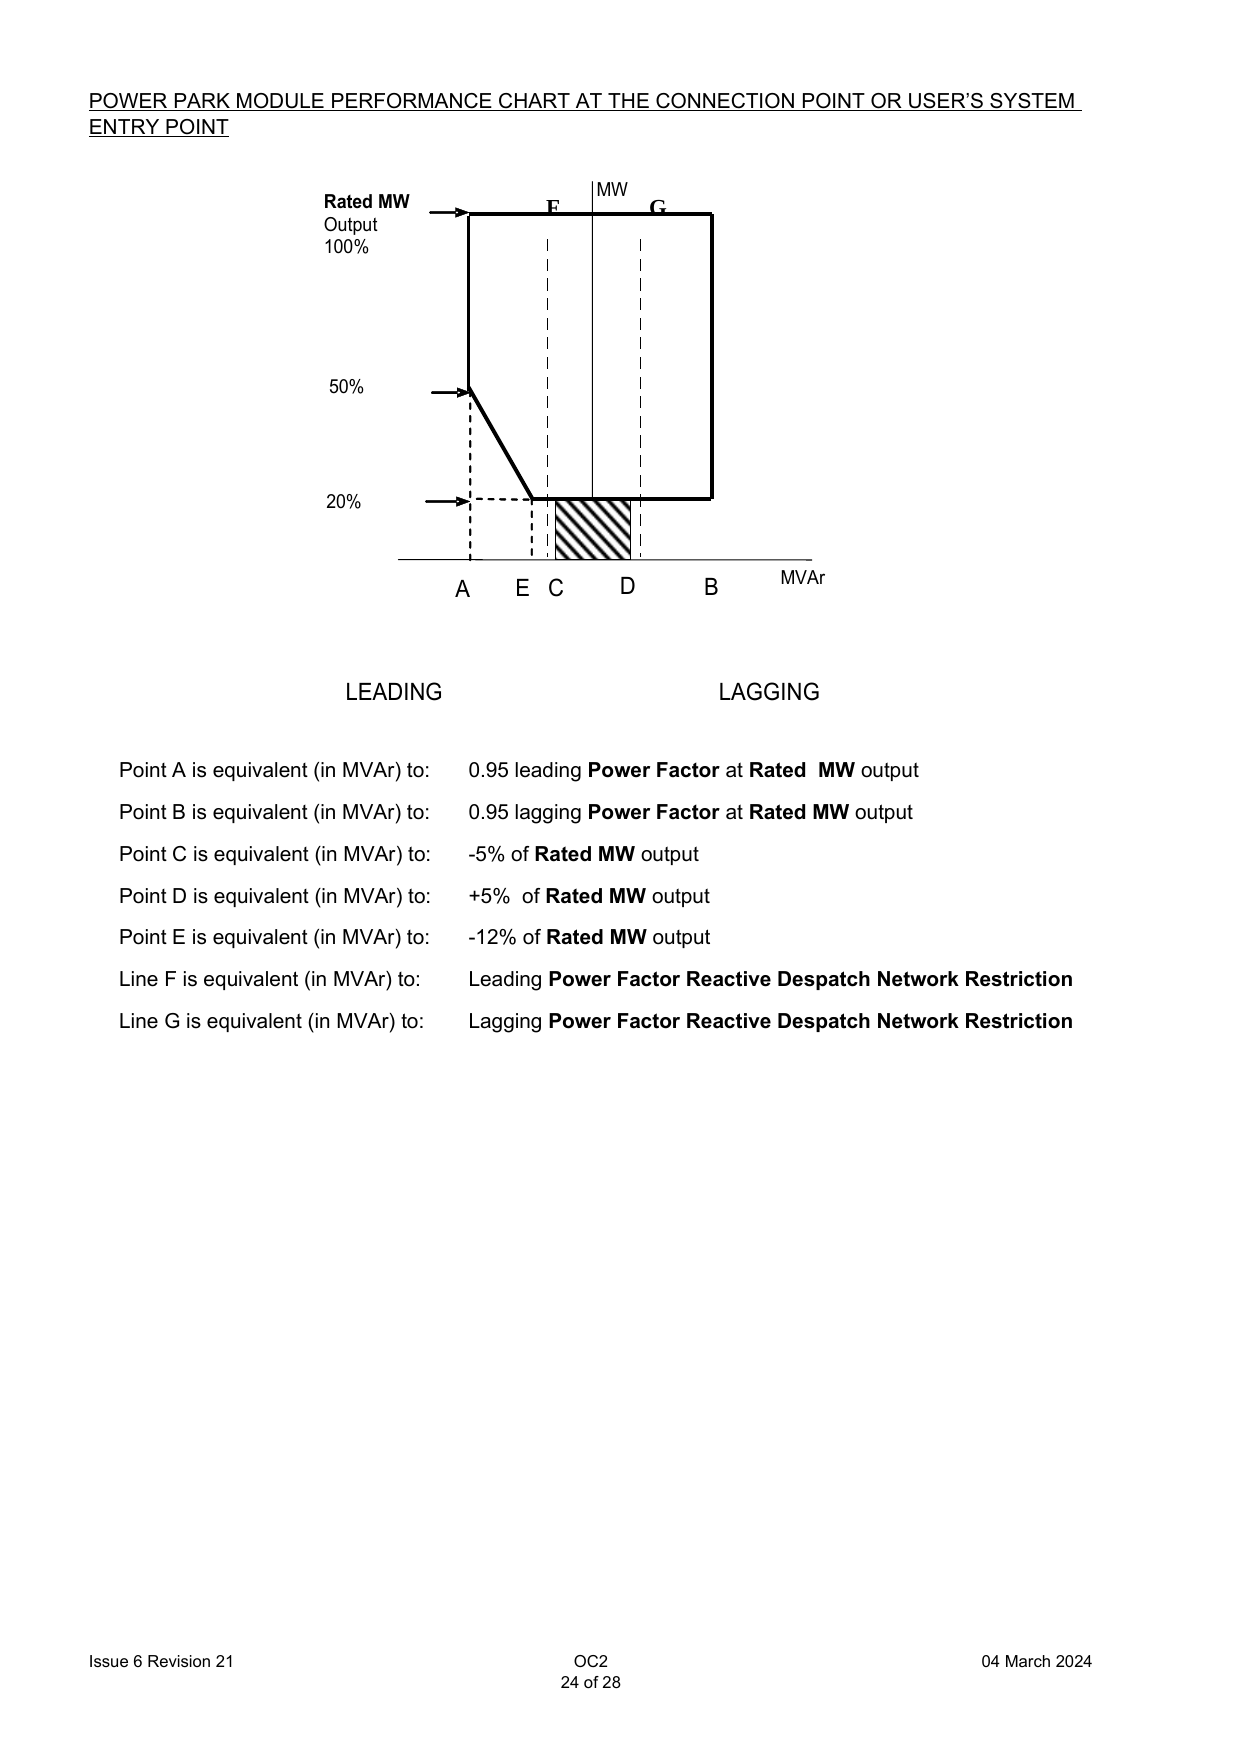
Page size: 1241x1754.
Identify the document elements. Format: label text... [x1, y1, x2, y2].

table_cell -12% of Rated MW output [461, 918, 1092, 959]
table_cell Line G is equivalent (in MVAr) to: [111, 1001, 461, 1043]
table_cell Point D is equivalent (in MVAr) to: [111, 876, 461, 917]
table_header 0.95 leading Power Factor at Rated MW output [461, 750, 1092, 792]
table_cell -5% of Rated MW output [461, 834, 1092, 876]
table_cell Lagging Power Factor Reactive Despatch Network Restriction [461, 1001, 1092, 1043]
table_cell 0.95 lagging Power Factor at Rated MW output [461, 792, 1092, 834]
table_header Point A is equivalent (in MVAr) to: [111, 750, 461, 792]
table_cell Line F is equivalent (in MVAr) to: [111, 959, 461, 1001]
text POWER PARK MODULE PERFORMANCE CHART AT THE CONNECTION POINT OR USER’S SYSTEM ENTRY POINT [89, 89, 1092, 139]
table_cell Leading Power Factor Reactive Despatch Network Restriction [461, 959, 1092, 1001]
table_cell Point C is equivalent (in MVAr) to: [111, 834, 461, 876]
table_cell Point B is equivalent (in MVAr) to: [111, 792, 461, 834]
table_cell +5% of Rated MW output [461, 876, 1092, 917]
table_cell Point E is equivalent (in MVAr) to: [111, 918, 461, 959]
